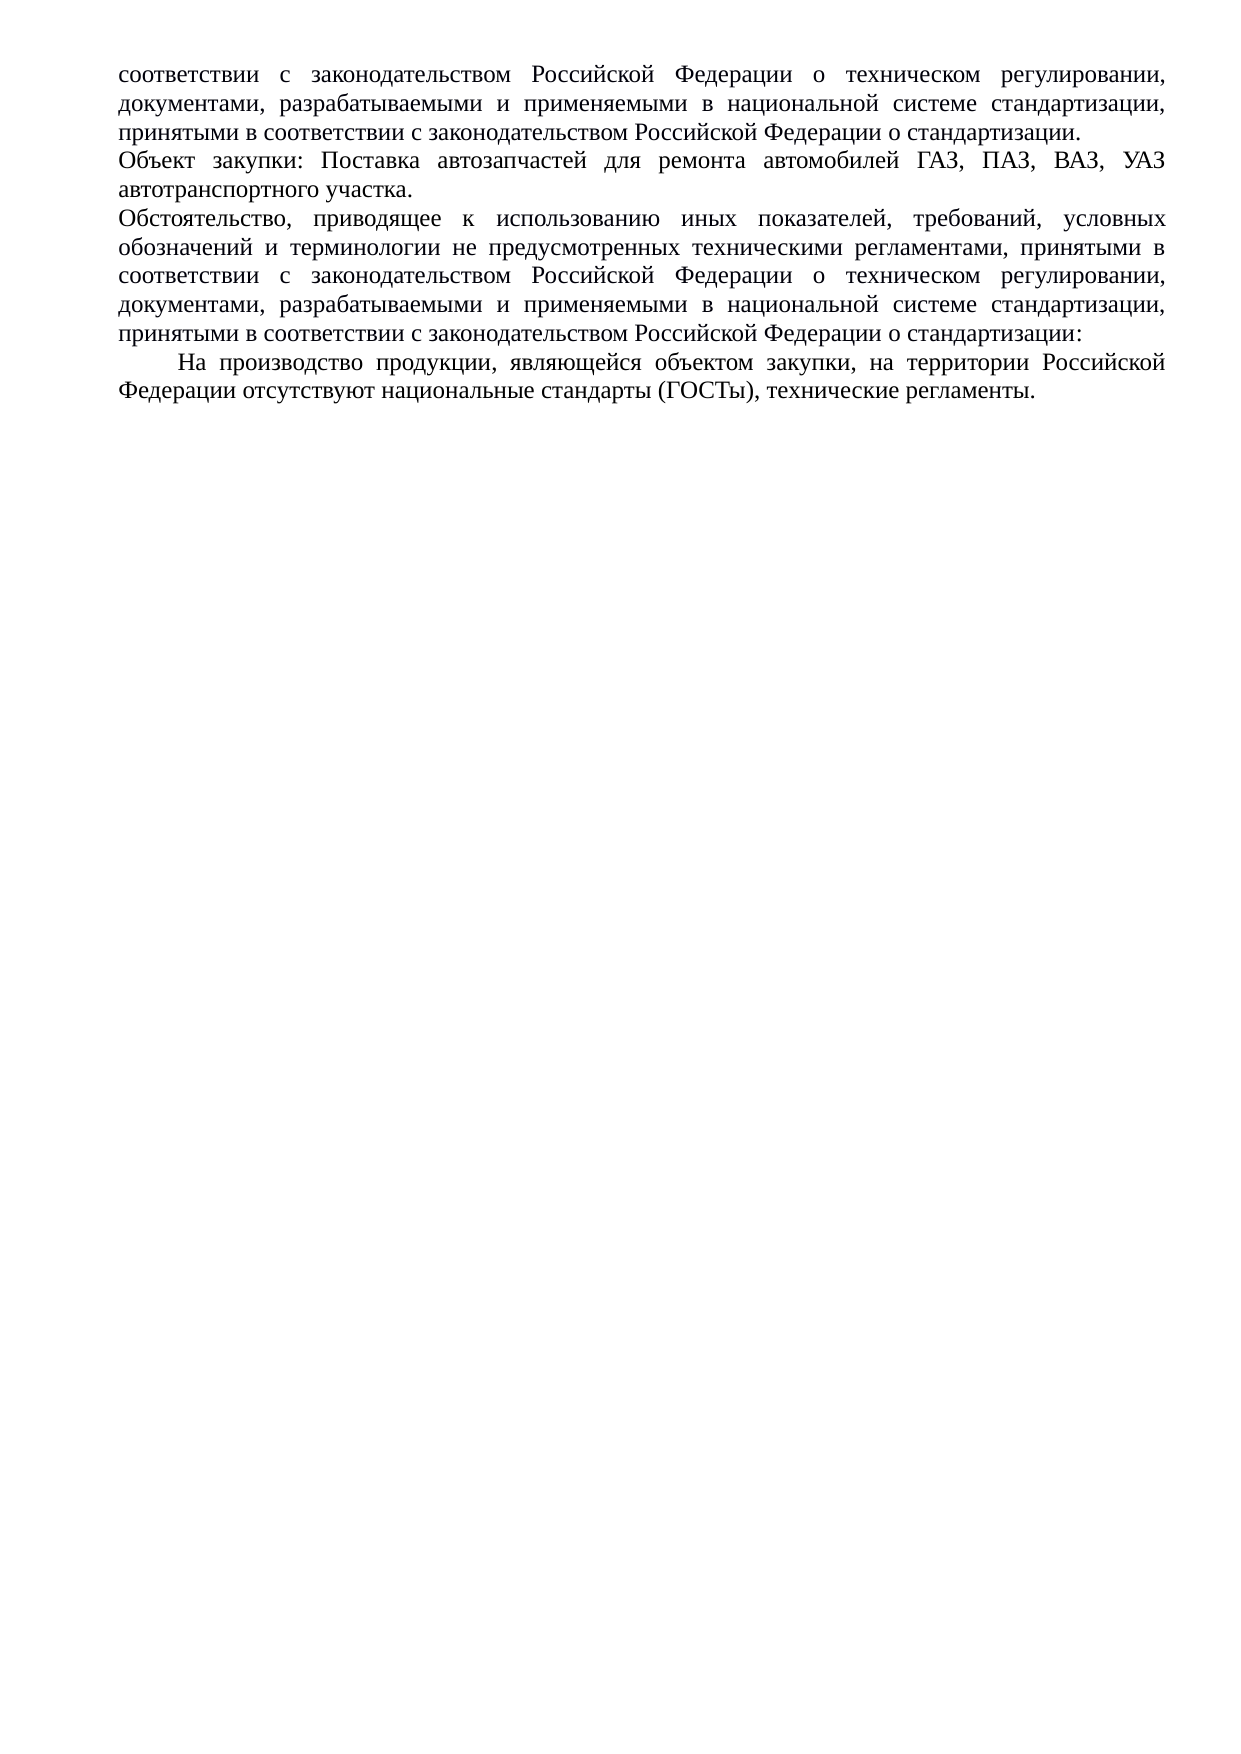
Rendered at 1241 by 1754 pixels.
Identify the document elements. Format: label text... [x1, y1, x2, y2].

text На производство продукции, являющейся объектом закупки, на территории Российской Федерации отсутствуют национальные стандарты (ГОСТы), технические регламенты. [118, 347, 1167, 404]
text Объект закупки: Поставка автозапчастей для ремонта автомобилей ГАЗ, ПАЗ, ВАЗ, УАЗ автотранспортного участка. [118, 145, 1167, 203]
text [118, 59, 1167, 145]
text Обстоятельство, приводящее к использованию иных показателей, требований, условных обозначений и терминологии не предусмотренных техническими регламентами, принятыми в соответствии с законодательством Российской Федерации о техническом регулировании, документами, разрабатываемыми и применяемыми в национальной системе стандартизации, принятыми в соответствии с законодательством Российской Федерации о стандартизации: [118, 203, 1167, 347]
